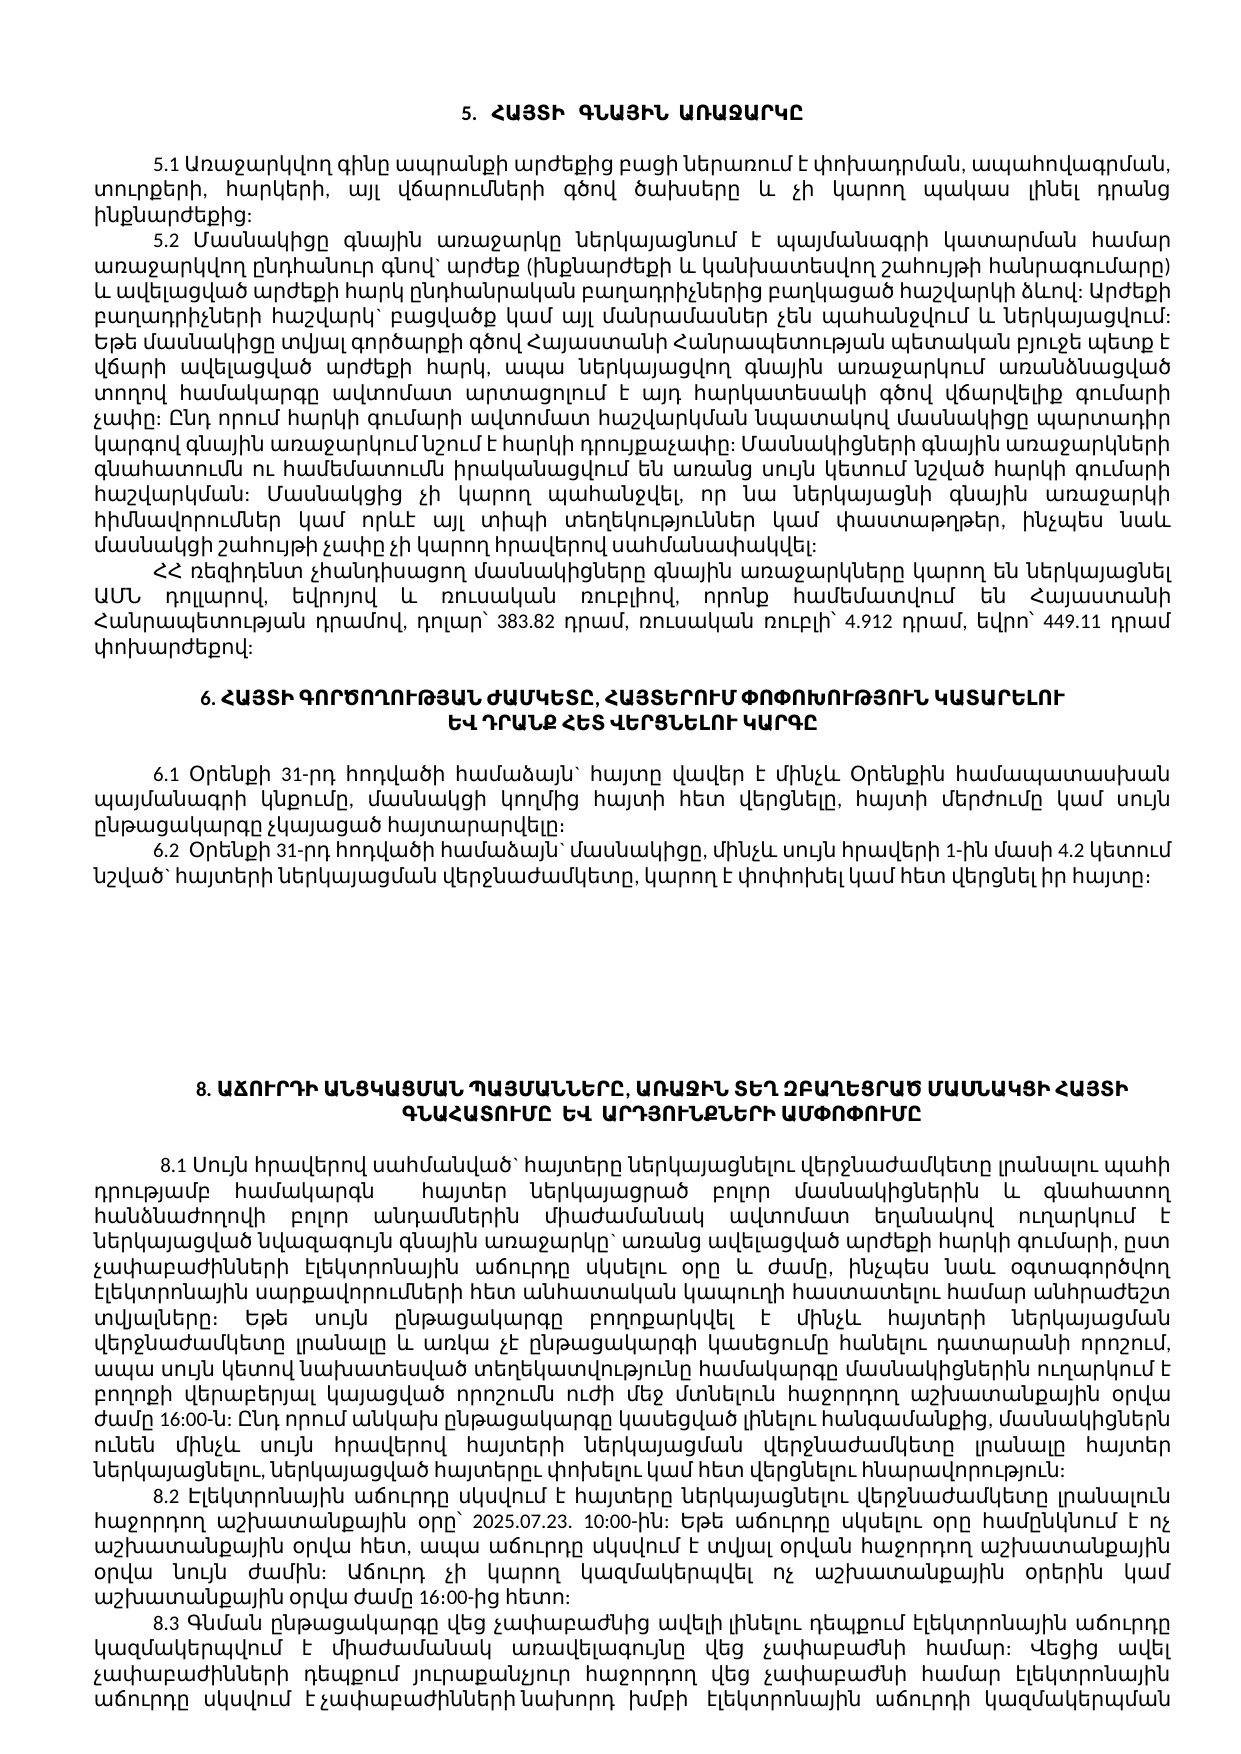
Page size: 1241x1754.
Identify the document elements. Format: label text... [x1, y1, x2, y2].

text 8.2 Էլեկտրոնային աճուրդը սկսվում է հայտերը ներկայացնելու վերջնաժամկետը լրանալուն հաջորդող աշխատանքային օրը՝ 2025.07.23. 10:00 -ին: Եթե աճուրդը սկսելու օրը համընկնում է ոչ աշխատանքային օրվա հետ, ապա աճուրդը սկսվում է տվյալ օրվան հաջորդող աշխատանքային օրվա նույն ժամին: Աճուրդ չի կարող կազմակերպվել ոչ աշխատանքային օրերին կամ աշխատանքային օրվա ժամը 16։00-ից հետո: [94, 1483, 1171, 1610]
text 6.1 Օրենքի 31-րդ հոդվածի համաձայն` հայտը վավեր է մինչև Օրենքին համապատասխան պայմանագրի կնքումը, մասնակցի կողմից հայտի հետ վերցնելը, հայտի մերժումը կամ սույն ընթացակարգը չկայացած հայտարարվելը։ [94, 761, 1171, 837]
text 6. ՀԱՅՏԻ ԳՈՐԾՈՂՈՒԹՅԱՆ ԺԱՄԿԵՏԸ, ՀԱՅՏԵՐՈՒՄ ՓՈՓՈԽՈՒԹՅՈՒՆ ԿԱՏԱՐԵԼՈՒ [94, 685, 1171, 710]
text ԵՎ ԴՐԱՆՔ ՀԵՏ ՎԵՐՑՆԵԼՈՒ ԿԱՐԳԸ [94, 710, 1171, 736]
text 8. ԱՃՈՒՐԴԻ ԱՆՑԿԱՑՄԱՆ ՊԱՅՄԱՆՆԵՐԸ, ԱՌԱՋԻՆ ՏԵՂ ԶԲԱՂԵՑՐԱԾ ՄԱՍՆԱԿՑԻ ՀԱՅՏԻ [94, 1076, 1171, 1102]
text ԳՆԱՀԱՏՈՒՄԸ ԵՎ ԱՐԴՅՈՒՆՔՆԵՐԻ ԱՄՓՈՓՈՒՄԸ [94, 1102, 1171, 1127]
text 5.2 Մասնակիցը գնային առաջարկը ներկայացնում է պայմանագրի կատարման համար առաջարկվող ընդհանուր գնով` արժեք (ինքնարժեքի և կանխատեսվող շահույթի հանրագումարը) և ավելացված արժեքի հարկ ընդհանրական բաղադրիչներից բաղկացած հաշվարկի ձևով: Արժեքի բաղադրիչների հաշվարկ` բացվածք կամ այլ մանրամասներ չեն պահանջվում և ներկայացվում: Եթե մասնակիցը տվյալ գործարքի գծով Հայաստանի Հանրապետության պետական բյուջե պետք է վճարի ավելացված արժեքի հարկ, ապա ներկայացվող գնային առաջարկում առանձնացված տողով համակարգը ավտոմատ արտացոլում է այդ հարկատեսակի գծով վճարվելիք գումարի չափը: Ընդ որում հարկի գումարի ավտոմատ հաշվարկման նպատակով մասնակիցը պարտադիր կարգով գնային առաջարկում նշում է հարկի դրույքաչափը: Մասնակիցների գնային առաջարկների գնահատումն ու համեմատումն իրականացվում են առանց սույն կետում նշված հարկի գումարի հաշվարկման: Մասնակցից չի կարող պահանջվել, որ նա ներկայացնի գնային առաջարկի հիմնավորումներ կամ որևէ այլ տիպի տեղեկություններ կամ փաստաթղթեր, ինչպես նաև մասնակցի շահույթի չափը չի կարող հրավերով սահմանափակվել: [94, 227, 1171, 558]
text 8.1 Սույն հրավերով սահմանված` հայտերը ներկայացնելու վերջնաժամկետը լրանալու պահի դրությամբ համակարգն հայտեր ներկայացրած բոլոր մասնակիցներին և գնահատող հանձնաժողովի բոլոր անդամներին միաժամանակ ավտոմատ եղանակով ուղարկում է ներկայացված նվազագույն գնային առաջարկը` առանց ավելացված արժեքի հարկի գումարի, ըստ չափաբաժինների էլեկտրոնային աճուրդը սկսելու օրը և ժամը, ինչպես նաև օգտագործվող էլեկտրոնային սարքավորումների հետ անհատական կապուղի հաստատելու համար անհրաժեշտ տվյալները։ Եթե սույն ընթացակարգը բողոքարկվել է մինչև հայտերի ներկայացման վերջնաժամկետը լրանալը և առկա չէ ընթացակարգի կասեցումը հանելու դատարանի որոշում, ապա սույն կետով նախատեսված տեղեկատվությունը համակարգը մասնակիցներին ուղարկում է բողոքի վերաբերյալ կայացված որոշումն ուժի մեջ մտնելուն հաջորդող աշխատանքային օրվա ժամը 16:00-ն: Ընդ որում անկախ ընթացակարգը կասեցված լինելու հանգամանքից, մասնակիցներն ունեն մինչև սույն հրավերով հայտերի ներկայացման վերջնաժամկետը լրանալը հայտեր ներկայացնելու, ներկայացված հայտերըւ փոխելու կամ հետ վերցնելու հնարավորություն: [94, 1152, 1171, 1483]
text 5.1 Առաջարկվող գինը ապրանքի արժեքից բացի ներառում է փոխադրման, ապահովագրման, տուրքերի, հարկերի, այլ վճարումների գծով ծախսերը և չի կարող պակաս լինել դրանց ինքնարժեքից: [94, 151, 1171, 227]
text 5. ՀԱՅՏԻ ԳՆԱՅԻՆ ԱՌԱՋԱՐԿԸ [94, 100, 1171, 126]
text ՀՀ ռեզիդենտ չհանդիսացող մասնակիցները գնային առաջարկները կարող են ներկայացնել ԱՄՆ դոլլարով, եվրոյով և ռուսական ռուբլիով, որոնք համեմատվում են Հայաստանի Հանրապետության դրամով, դոլար՝ 383.82 դրամ, ռուսական ռուբլի՝ 4.912 դրամ, եվրո՝ 449.11 դրամ փոխարժեքով: [94, 558, 1171, 659]
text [94, 1610, 1171, 1712]
text 6.2 Օրենքի 31-րդ հոդվածի համաձայն` մասնակիցը, մինչև սույն հրավերի 1-ին մասի 4.2 կետում նշված` հայտերի ներկայացման վերջնաժամկետը, կարող է փոփոխել կամ հետ վերցնել իր հայտը։ [94, 837, 1171, 888]
